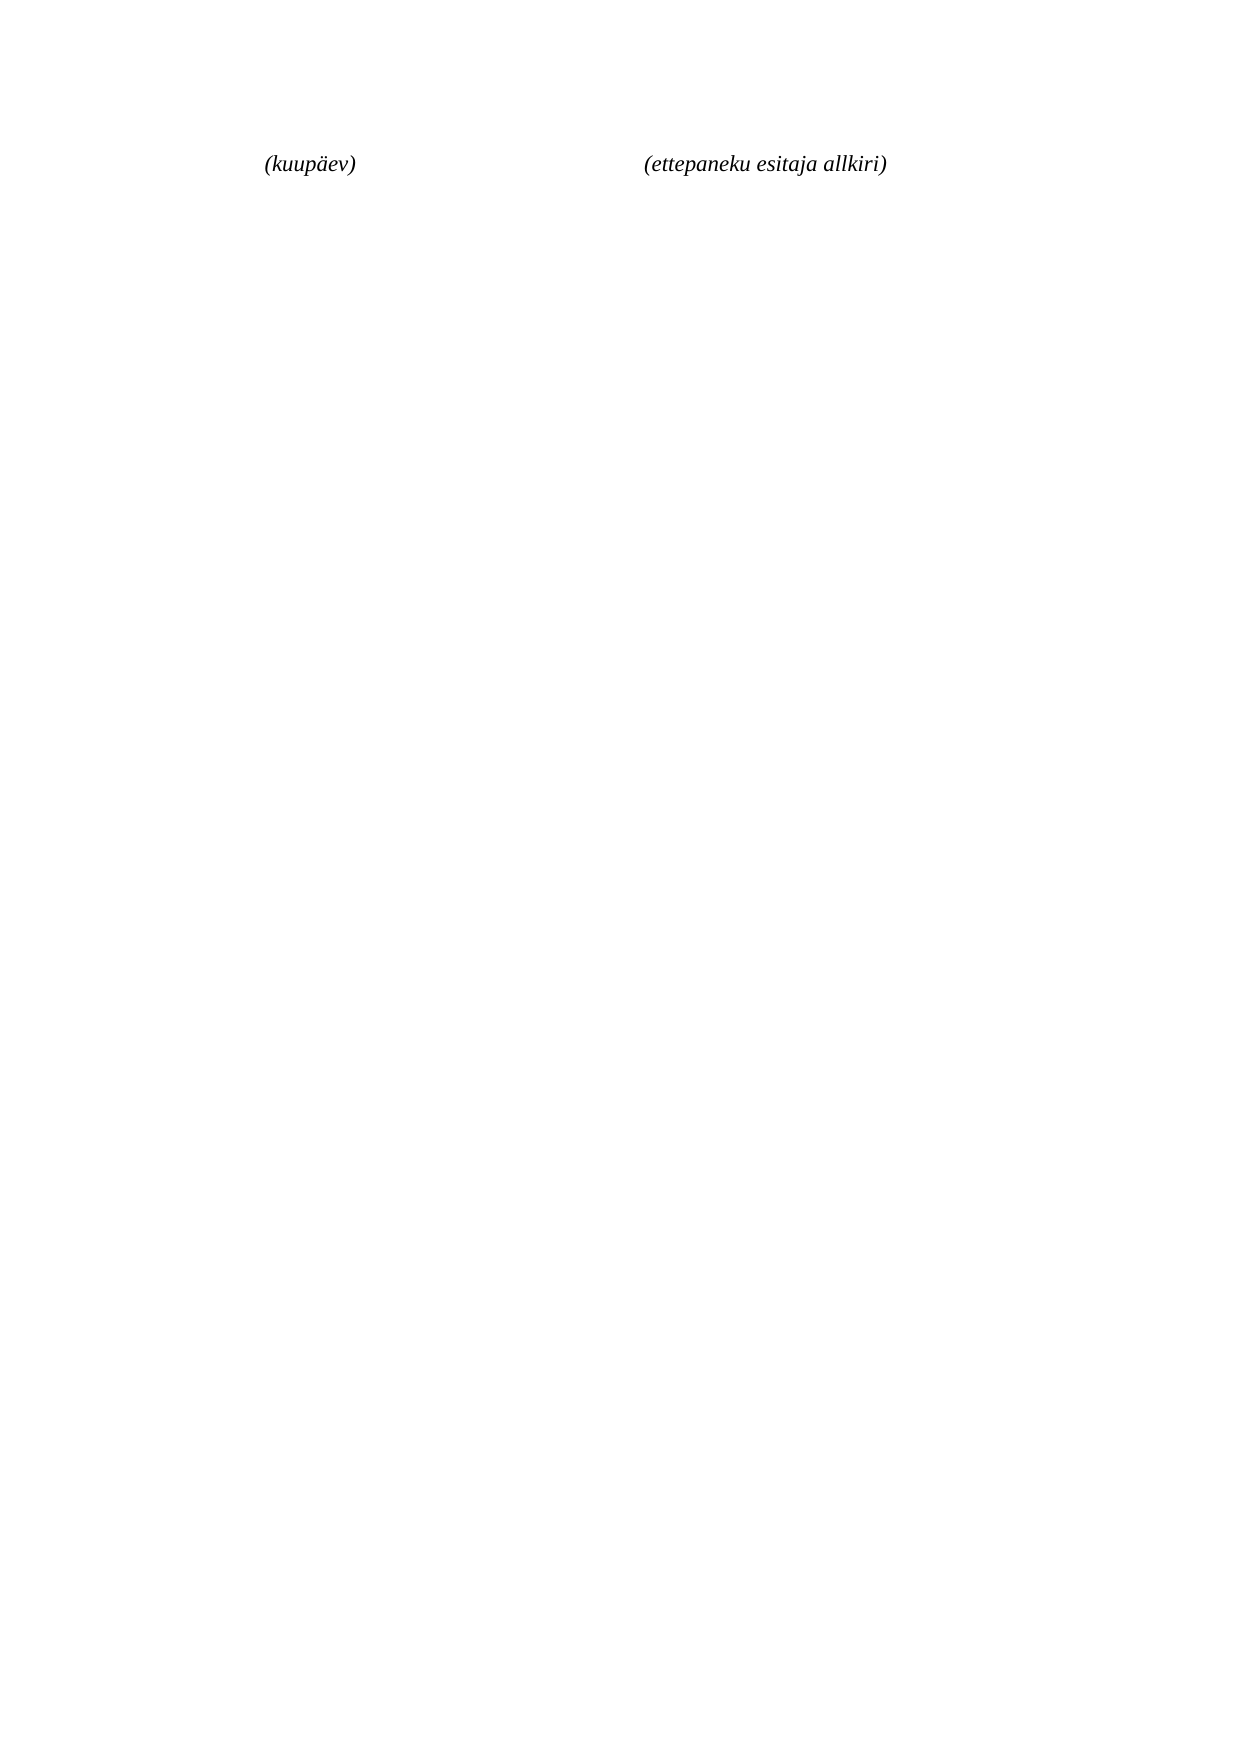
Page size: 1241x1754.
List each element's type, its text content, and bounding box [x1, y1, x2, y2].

text (kuupäev) (ettepaneku esitaja allkiri) [150, 150, 1090, 176]
